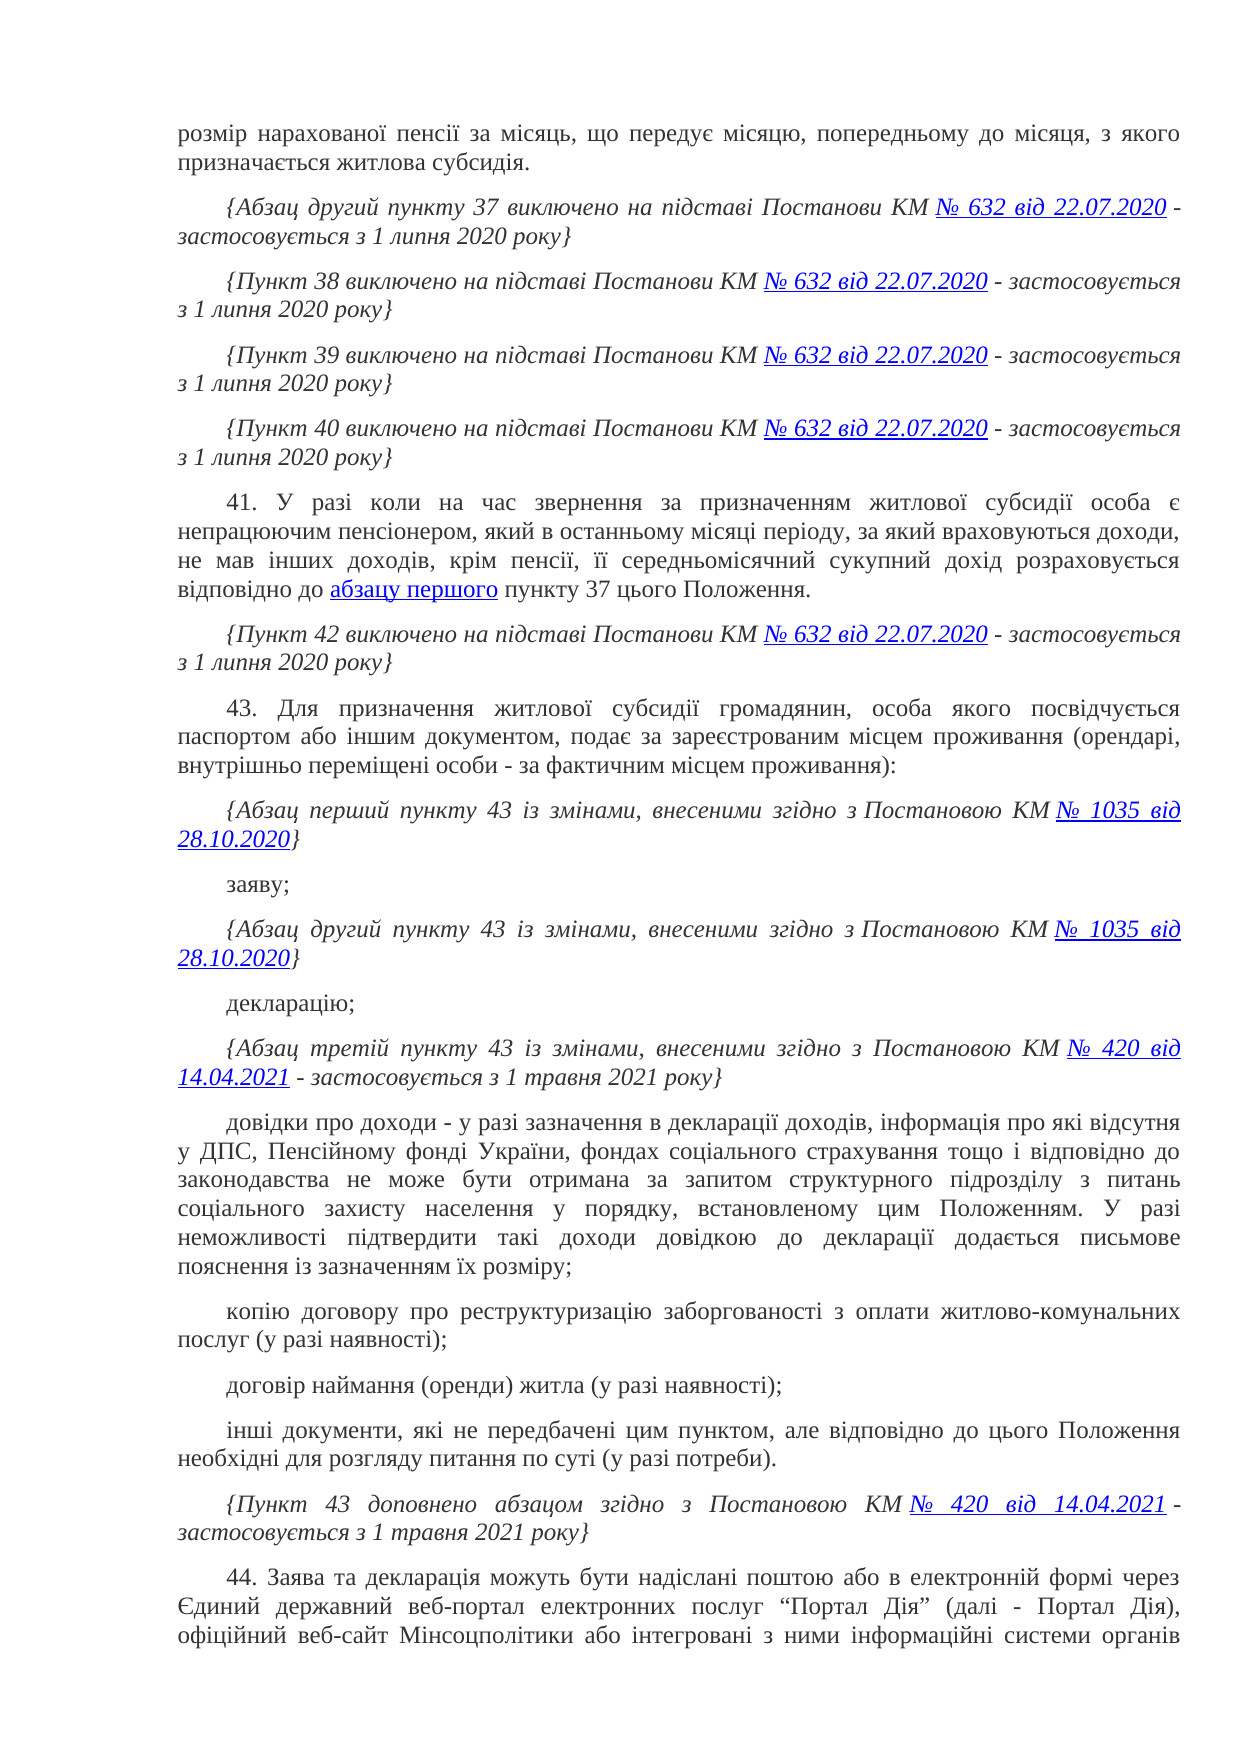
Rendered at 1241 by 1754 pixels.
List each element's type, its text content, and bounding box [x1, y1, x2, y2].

text {Абзац третій пункту 43 із змінами, внесеними згідно з Постановою КМ № 420 від 14.04.2021 - застосовується з 1 травня 2021 року} [177, 1033, 1181, 1091]
text {Пункт 40 виключено на підставі Постанови КМ № 632 від 22.07.2020 - застосовується з 1 липня 2020 року} [177, 413, 1181, 471]
text декларацію; [177, 988, 1181, 1017]
text інші документи, які не передбачені цим пунктом, але відповідно до цього Положення необхідні для розгляду питання по суті (у разі потреби). [177, 1415, 1181, 1472]
text {Абзац другий пункту 43 із змінами, внесеними згідно з Постановою КМ № 1035 від 28.10.2020} [177, 914, 1181, 972]
text {Абзац перший пункту 43 із змінами, внесеними згідно з Постановою КМ № 1035 від 28.10.2020} [177, 795, 1181, 853]
text заяву; [177, 869, 1181, 898]
text довідки про доходи - у разі зазначення в декларації доходів, інформація про які відсутня у ДПС, Пенсійному фонді України, фондах соціального страхування тощо і відповідно до законодавства не може бути отримана за запитом структурного підрозділу з питань соціального захисту населення у порядку, встановленому цим Положенням. У разі неможливості підтвердити такі доходи довідкою до декларації додається письмове пояснення із зазначенням їх розміру; [177, 1107, 1181, 1279]
text {Пункт 38 виключено на підставі Постанови КМ № 632 від 22.07.2020 - застосовується з 1 липня 2020 року} [177, 266, 1181, 323]
text {Пункт 39 виключено на підставі Постанови КМ № 632 від 22.07.2020 - застосовується з 1 липня 2020 року} [177, 340, 1181, 397]
text копію договору про реструктуризацію заборгованості з оплати житлово-комунальних послуг (у разі наявності); [177, 1296, 1181, 1353]
text 41. У разі коли на час звернення за призначенням житлової субсидії особа є непрацюючим пенсіонером, який в останньому місяці періоду, за який враховуються доходи, не мав інших доходів, крім пенсії, її середньомісячний сукупний дохід розраховується відповідно до абзацу першого пункту 37 цього Положення. [177, 487, 1181, 602]
text {Пункт 42 виключено на підставі Постанови КМ № 632 від 22.07.2020 - застосовується з 1 липня 2020 року} [177, 619, 1181, 676]
text 43. Для призначення житлової субсидії громадянин, особа якого посвідчується паспортом або іншим документом, подає за зареєстрованим місцем проживання (орендарі, внутрішньо переміщені особи - за фактичним місцем проживання): [177, 693, 1181, 779]
text договір наймання (оренди) житла (у разі наявності); [177, 1370, 1181, 1398]
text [177, 118, 1181, 176]
text {Пункт 43 доповнено абзацом згідно з Постановою КМ № 420 від 14.04.2021 - застосовується з 1 травня 2021 року} [177, 1489, 1181, 1546]
text {Абзац другий пункту 37 виключено на підставі Постанови КМ № 632 від 22.07.2020 - застосовується з 1 липня 2020 року} [177, 192, 1181, 249]
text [177, 1562, 1181, 1649]
